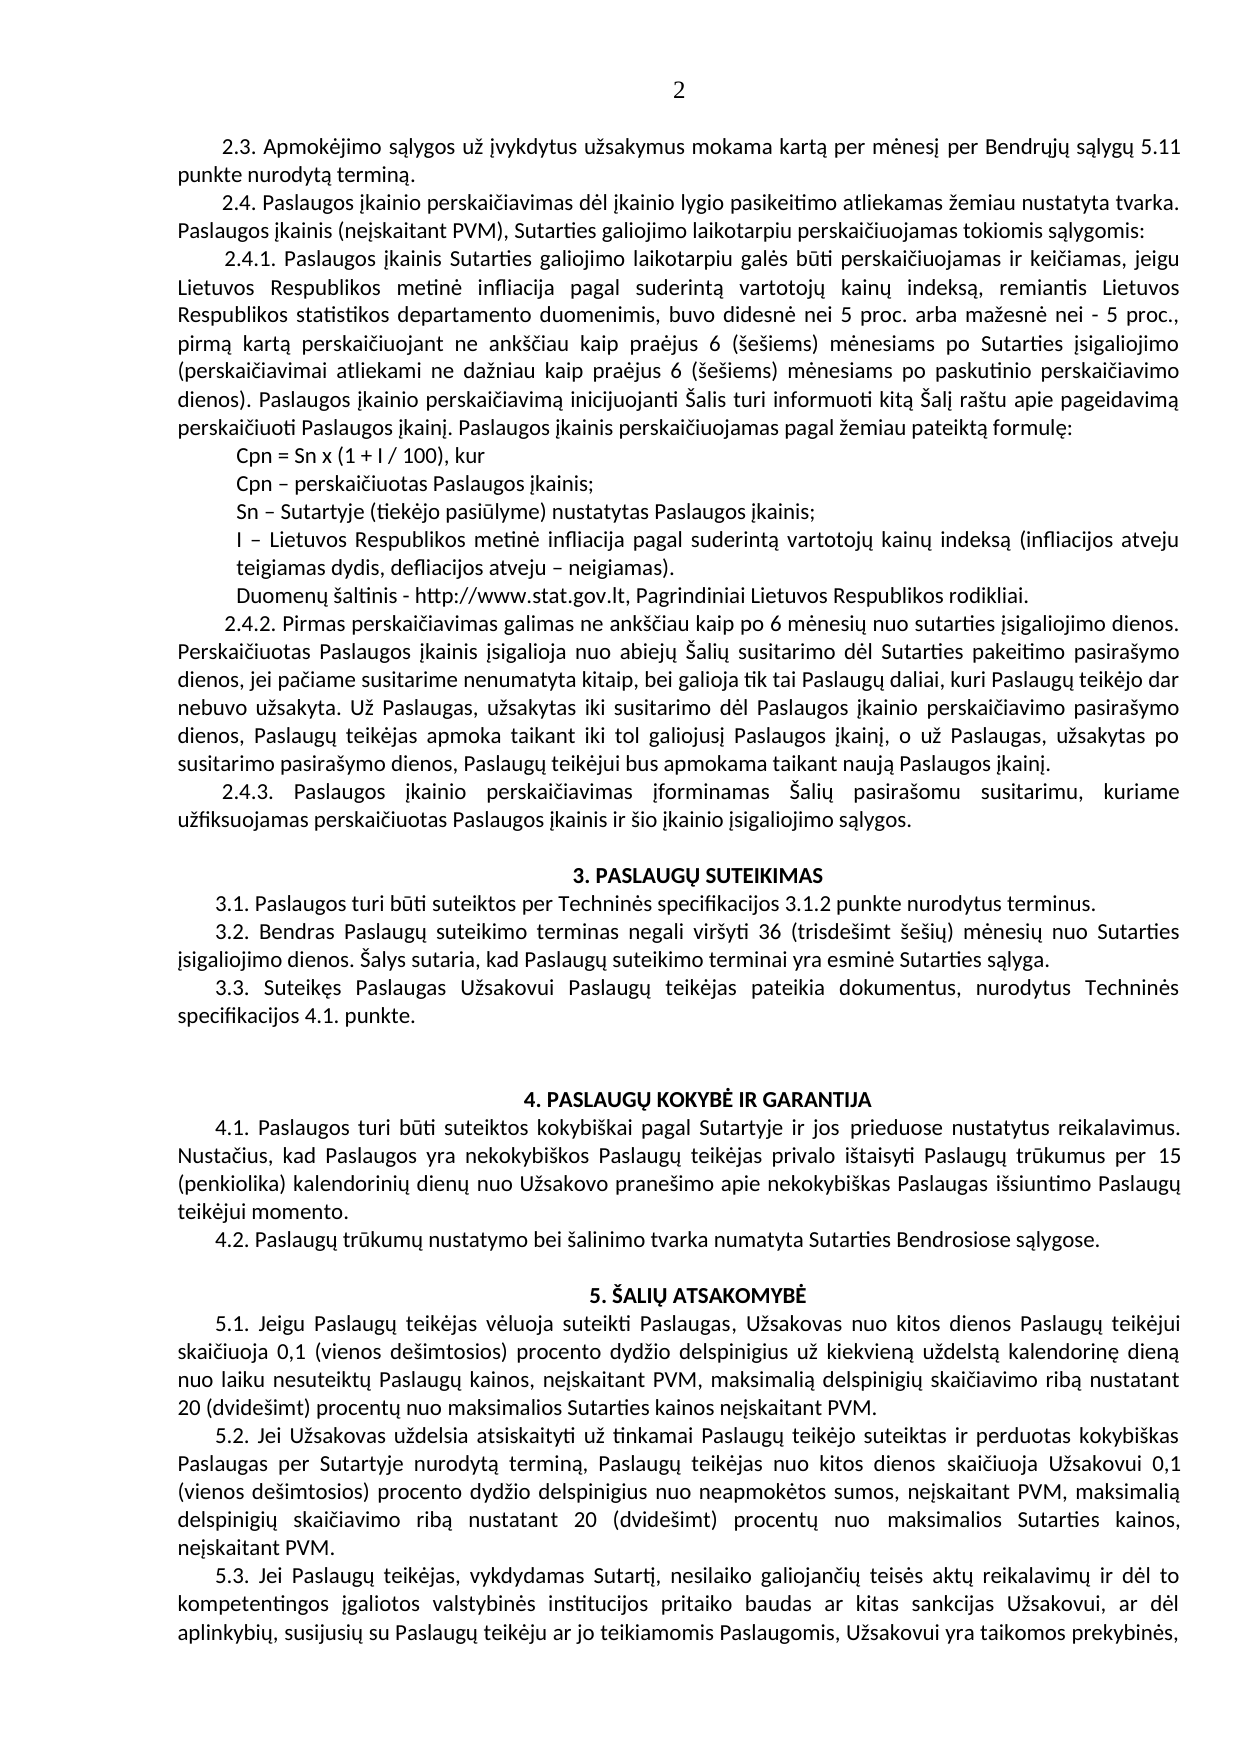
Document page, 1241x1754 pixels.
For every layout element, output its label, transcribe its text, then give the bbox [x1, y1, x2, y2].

text 3.1. Paslaugos turi būti suteiktos per Techninės specifikacijos 3.1.2 punkte nurodytus terminus. [177, 889, 1181, 917]
text 2.4.2. Pirmas perskaičiavimas galimas ne ankščiau kaip po 6 mėnesių nuo sutarties įsigaliojimo dienos. Perskaičiuotas Paslaugos įkainis įsigalioja nuo abiejų Šalių susitarimo dėl Sutarties pakeitimo pasirašymo dienos, jei pačiame susitarime nenumatyta kitaip, bei galioja tik tai Paslaugų daliai, kuri Paslaugų teikėjo dar nebuvo užsakyta. Už Paslaugas, užsakytas iki susitarimo dėl Paslaugos įkainio perskaičiavimo pasirašymo dienos, Paslaugų teikėjas apmoka taikant iki tol galiojusį Paslaugos įkainį, o už Paslaugas, užsakytas po susitarimo pasirašymo dienos, Paslaugų teikėjui bus apmokama taikant naują Paslaugos įkainį. [177, 609, 1181, 777]
text Cpn – perskaičiuotas Paslaugos įkainis; [236, 469, 1181, 497]
text 4. PASLAUGŲ KOKYBĖ IR GARANTIJA [177, 1085, 1181, 1113]
text 4.2. Paslaugų trūkumų nustatymo bei šalinimo tvarka numatyta Sutarties Bendrosiose sąlygose. [177, 1225, 1181, 1253]
text 2.4. Paslaugos įkainio perskaičiavimas dėl įkainio lygio pasikeitimo atliekamas žemiau nustatyta tvarka. Paslaugos įkainis (neįskaitant PVM), Sutarties galiojimo laikotarpiu perskaičiuojamas tokiomis sąlygomis: [177, 188, 1181, 244]
text Duomenų šaltinis - http://www.stat.gov.lt, Pagrindiniai Lietuvos Respublikos rodikliai. [236, 581, 1181, 609]
text Cpn = Sn x (1 + I / 100), kur [236, 441, 1181, 469]
list 2.4.3. Paslaugos įkainio perskaičiavimas įforminamas Šalių pasirašomu susitarimu, kuriame užfiksuojamas perskaičiuotas Paslaugos įkainis ir šio įkainio įsigaliojimo sąlygos. [177, 777, 1181, 833]
text 5. ŠALIŲ ATSAKOMYBĖ [177, 1281, 1181, 1309]
text 3.2. Bendras Paslaugų suteikimo terminas negali viršyti 36 (trisdešimt šešių) mėnesių nuo Sutarties įsigaliojimo dienos. Šalys sutaria, kad Paslaugų suteikimo terminai yra esminė Sutarties sąlyga. [177, 917, 1181, 973]
text 5.2. Jei Užsakovas uždelsia atsiskaityti už tinkamai Paslaugų teikėjo suteiktas ir perduotas kokybiškas Paslaugas per Sutartyje nurodytą terminą, Paslaugų teikėjas nuo kitos dienos skaičiuoja Užsakovui 0,1 (vienos dešimtosios) procento dydžio delspinigius nuo neapmokėtos sumos, neįskaitant PVM, maksimalią delspinigių skaičiavimo ribą nustatant 20 (dvidešimt) procentų nuo maksimalios Sutarties kainos, neįskaitant PVM. [177, 1421, 1181, 1562]
list 2.3. Apmokėjimo sąlygos už įvykdytus užsakymus mokama kartą per mėnesį per Bendrųjų sąlygų 5.11 punkte nurodytą terminą. [177, 132, 1181, 188]
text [177, 1562, 1181, 1646]
text 2.4.1. Paslaugos įkainis Sutarties galiojimo laikotarpiu galės būti perskaičiuojamas ir keičiamas, jeigu Lietuvos Respublikos metinė infliacija pagal suderintą vartotojų kainų indeksą, remiantis Lietuvos Respublikos statistikos departamento duomenimis, buvo didesnė nei 5 proc. arba mažesnė nei - 5 proc., pirmą kartą perskaičiuojant ne ankščiau kaip praėjus 6 (šešiems) mėnesiams po Sutarties įsigaliojimo (perskaičiavimai atliekami ne dažniau kaip praėjus 6 (šešiems) mėnesiams po paskutinio perskaičiavimo dienos). Paslaugos įkainio perskaičiavimą inicijuojanti Šalis turi informuoti kitą Šalį raštu apie pageidavimą perskaičiuoti Paslaugos įkainį. Paslaugos įkainis perskaičiuojamas pagal žemiau pateiktą formulę: [177, 244, 1181, 441]
text 4.1. Paslaugos turi būti suteiktos kokybiškai pagal Sutartyje ir jos prieduose nustatytus reikalavimus. Nustačius, kad Paslaugos yra nekokybiškos Paslaugų teikėjas privalo ištaisyti Paslaugų trūkumus per 15 (penkiolika) kalendorinių dienų nuo Užsakovo pranešimo apie nekokybiškas Paslaugas išsiuntimo Paslaugų teikėjui momento. [177, 1113, 1181, 1225]
text Sn – Sutartyje (tiekėjo pasiūlyme) nustatytas Paslaugos įkainis; [236, 497, 1181, 525]
text 3. PASLAUGŲ SUTEIKIMAS [177, 861, 1181, 889]
text 3.3. Suteikęs Paslaugas Užsakovui Paslaugų teikėjas pateikia dokumentus, nurodytus Techninės specifikacijos 4.1. punkte. [177, 973, 1181, 1029]
text I – Lietuvos Respublikos metinė infliacija pagal suderintą vartotojų kainų indeksą (infliacijos atveju teigiamas dydis, defliacijos atveju – neigiamas). [236, 525, 1181, 581]
text 5.1. Jeigu Paslaugų teikėjas vėluoja suteikti Paslaugas, Užsakovas nuo kitos dienos Paslaugų teikėjui skaičiuoja 0,1 (vienos dešimtosios) procento dydžio delspinigius už kiekvieną uždelstą kalendorinę dieną nuo laiku nesuteiktų Paslaugų kainos, neįskaitant PVM, maksimalią delspinigių skaičiavimo ribą nustatant 20 (dvidešimt) procentų nuo maksimalios Sutarties kainos neįskaitant PVM. [177, 1309, 1181, 1421]
